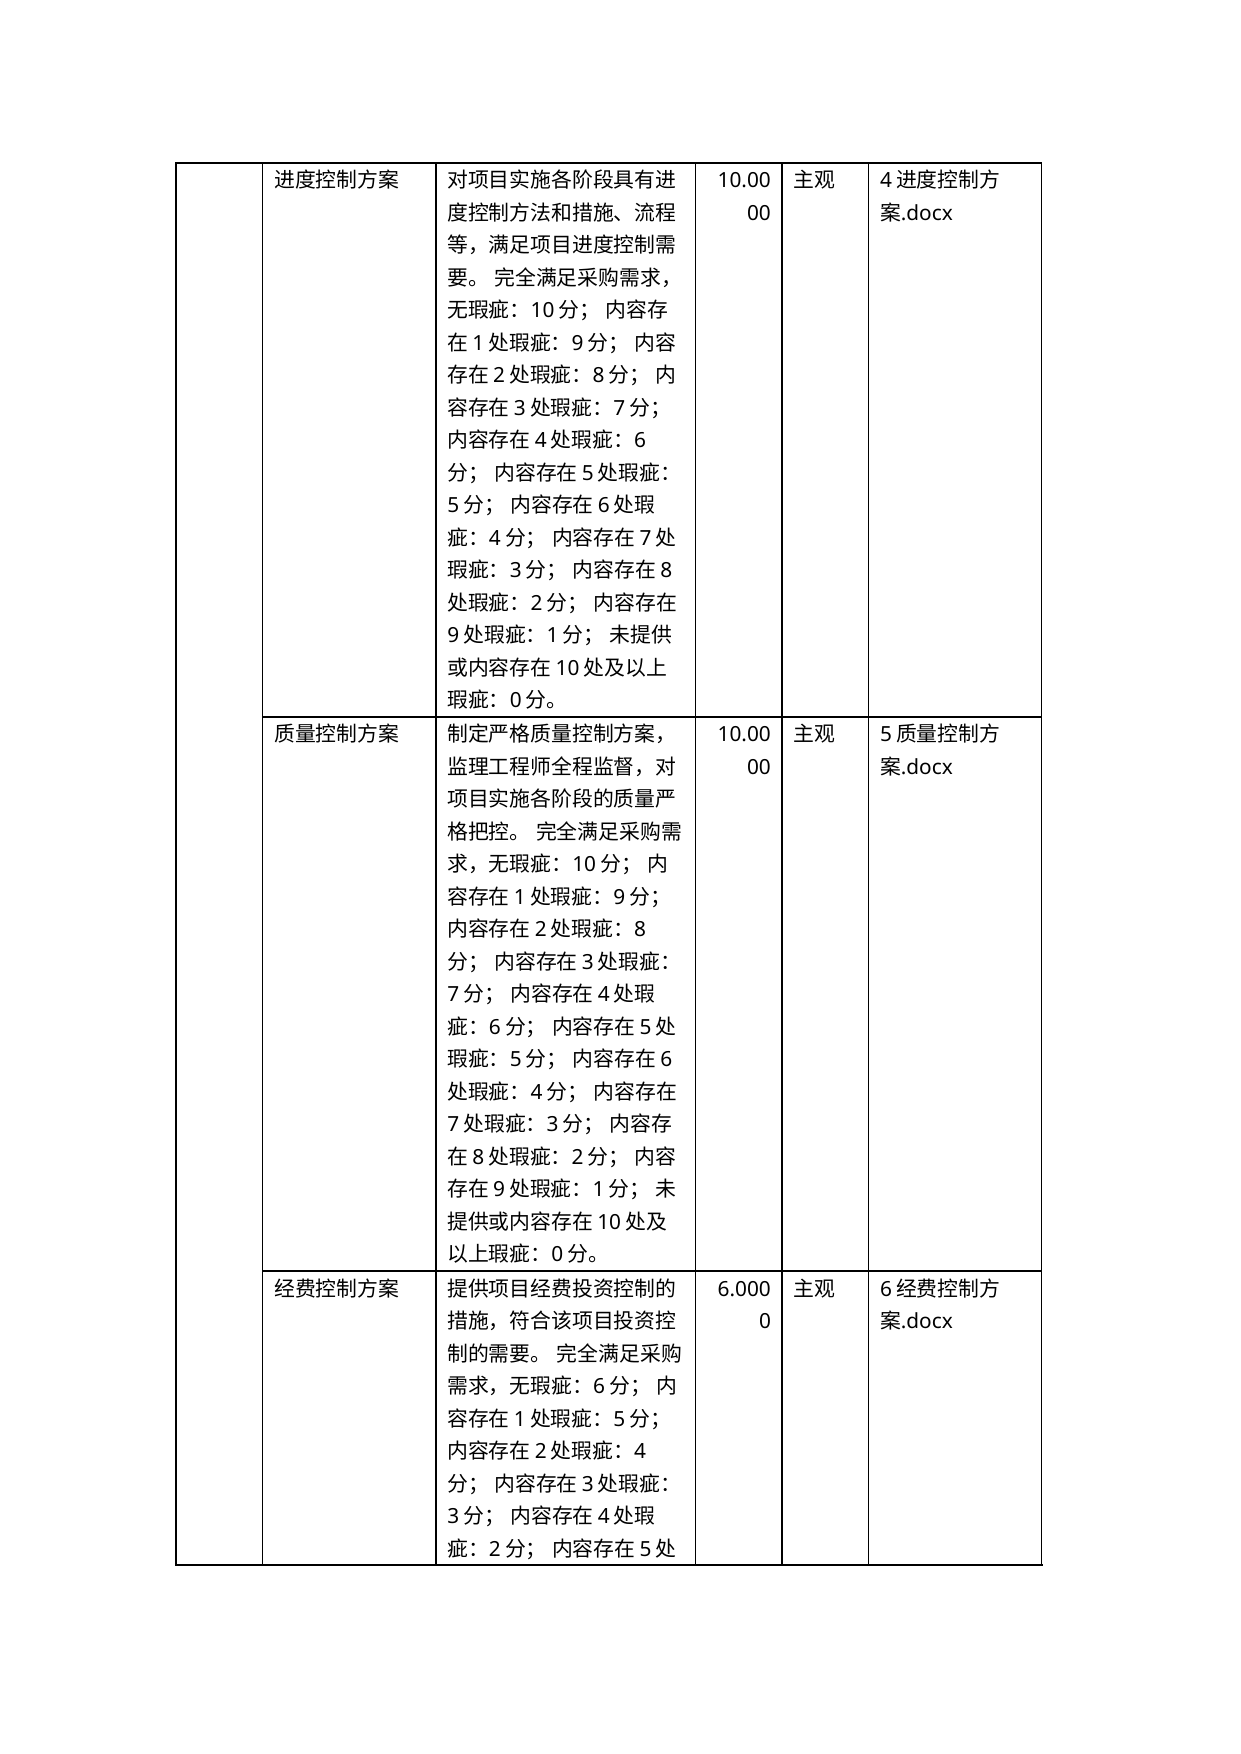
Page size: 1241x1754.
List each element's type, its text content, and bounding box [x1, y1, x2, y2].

table_cell 主观 [783, 164, 868, 716]
table_cell 6.0000 [696, 1272, 781, 1564]
table_cell 10.0000 [696, 164, 781, 716]
table_cell 质量控制方案 [263, 718, 435, 1270]
table_cell 进度控制方案 [263, 164, 435, 716]
table_cell 6经费控制方案.docx [869, 1272, 1041, 1564]
table_cell 10.0000 [696, 718, 781, 1270]
table_cell 5质量控制方案.docx [869, 718, 1041, 1270]
table_cell 4进度控制方案.docx [869, 164, 1041, 716]
table_cell 对项目实施各阶段具有进度控制方法和措施、流程等，满足项目进度控制需要。 完全满足采购需求，无瑕疵：10分； 内容存在1处瑕疵：9分； 内容存在2处瑕疵：8分； 内容存在3处瑕疵：7分； 内容存在4处瑕疵：6分； 内容存在5处瑕疵：5分； 内容存在6处瑕疵：4分； 内容存在7处瑕疵：3分； 内容存在8处瑕疵：2分； 内容存在9处瑕疵：1分； 未提供或内容存在10处及以上瑕疵：0分。 [437, 164, 695, 716]
table_cell 经费控制方案 [263, 1272, 435, 1564]
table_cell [437, 1272, 695, 1564]
table_cell 制定严格质量控制方案，监理工程师全程监督，对项目实施各阶段的质量严格把控。 完全满足采购需求，无瑕疵：10分； 内容存在1处瑕疵：9分； 内容存在2处瑕疵：8分； 内容存在3处瑕疵：7分； 内容存在4处瑕疵：6分； 内容存在5处瑕疵：5分； 内容存在6处瑕疵：4分； 内容存在7处瑕疵：3分； 内容存在8处瑕疵：2分； 内容存在9处瑕疵：1分； 未提供或内容存在10处及以上瑕疵：0分。 [437, 718, 695, 1270]
table_cell 主观 [783, 1272, 868, 1564]
table_cell 主观 [783, 718, 868, 1270]
